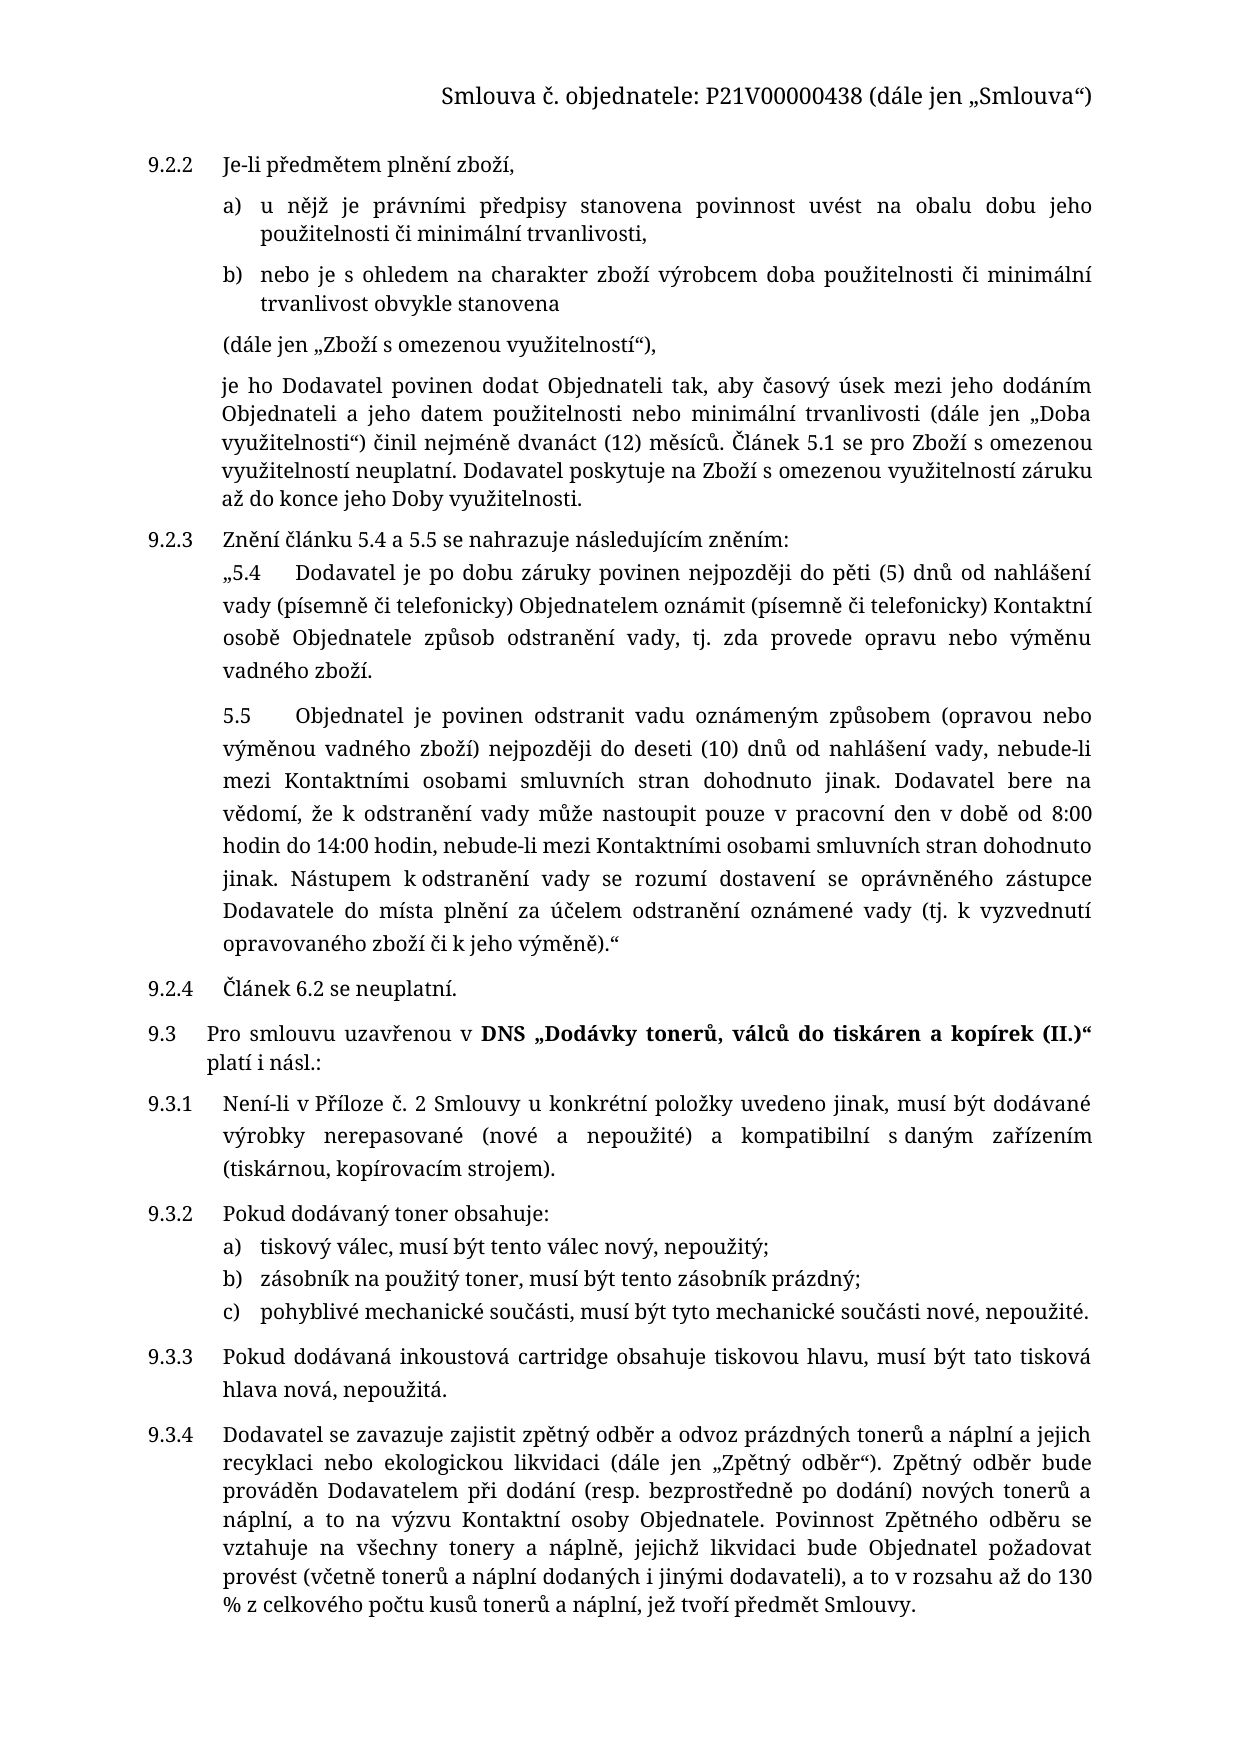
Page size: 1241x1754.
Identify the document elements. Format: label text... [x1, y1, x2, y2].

text je ho Dodavatel povinen dodat Objednateli tak, aby časový úsek mezi jeho dodáním Objednateli a jeho datem použitelnosti nebo minimální trvanlivosti (dále jen „Doba využitelnosti“) činil nejméně dvanáct (12) měsíců. Článek 5.1 se pro Zboží s omezenou využitelností neuplatní. Dodavatel poskytuje na Zboží s omezenou využitelností záruku až do konce jeho Doby využitelnosti. [221, 371, 1093, 513]
list Znění článku 5.4 a 5.5 se nahrazuje následujícím zněním: [148, 526, 1093, 554]
list u nějž je právními předpisy stanovena povinnost uvést na obalu dobu jeho použitelnosti či minimální trvanlivosti, [223, 191, 1093, 248]
list Pro smlouvu uzavřenou v DNS „Dodávky tonerů, válců do tiskáren a kopírek (II.)“ platí i násl.: [148, 1019, 1093, 1076]
list Dodavatel se zavazuje zajistit zpětný odběr a odvoz prázdných tonerů a náplní a jejich recyklaci nebo ekologickou likvidaci (dále jen „Zpětný odběr“). Zpětný odběr bude prováděn Dodavatelem při dodání (resp. bezprostředně po dodání) nových tonerů a náplní, a to na výzvu Kontaktní osoby Objednatele. Povinnost Zpětného odběru se vztahuje na všechny tonery a náplně, jejichž likvidaci bude Objednatel požadovat provést (včetně tonerů a náplní dodaných i jinými dodavateli), a to v rozsahu až do 130 % z celkového počtu kusů tonerů a náplní, jež tvoří předmět Smlouvy. [148, 1420, 1093, 1619]
list Není-li v Příloze č. 2 Smlouvy u konkrétní položky uvedeno jinak, musí být dodávané výrobky nerepasované (nové a nepoužité) a kompatibilní s daným zařízením (tiskárnou, kopírovacím strojem). [148, 1089, 1093, 1182]
list tiskový válec, musí být tento válec nový, nepoužitý; [223, 1232, 1093, 1260]
list Pokud dodávaná inkoustová cartridge obsahuje tiskovou hlavu, musí být tato tisková hlava nová, nepoužitá. [148, 1342, 1093, 1403]
list Článek 6.2 se neuplatní. [148, 974, 1093, 1003]
text (dále jen „Zboží s omezenou využitelností“), [223, 330, 1093, 358]
list Je-li předmětem plnění zboží, [148, 150, 1093, 179]
list nebo je s ohledem na charakter zboží výrobcem doba použitelnosti či minimální trvanlivost obvykle stanovena [223, 261, 1093, 317]
list „5.4 Dodavatel je po dobu záruky povinen nejpozději do pěti (5) dnů od nahlášení vady (písemně či telefonicky) Objednatelem oznámit (písemně či telefonicky) Kontaktní osobě Objednatele způsob odstranění vady, tj. zda provede opravu nebo výměnu vadného zboží. [223, 558, 1093, 684]
list 5.5 Objednatel je povinen odstranit vadu oznámeným způsobem (opravou nebo výměnou vadného zboží) nejpozději do deseti (10) dnů od nahlášení vady, nebude-li mezi Kontaktními osobami smluvních stran dohodnuto jinak. Dodavatel bere na vědomí, že k odstranění vady může nastoupit pouze v pracovní den v době od 8:00 hodin do 14:00 hodin, nebude-li mezi Kontaktními osobami smluvních stran dohodnuto jinak. Nástupem k odstranění vady se rozumí dostavení se oprávněného zástupce Dodavatele do místa plnění za účelem odstranění oznámené vady (tj. k vyzvednutí opravovaného zboží či k jeho výměně).“ [223, 701, 1093, 958]
list zásobník na použitý toner, musí být tento zásobník prázdný; [223, 1264, 1093, 1293]
list Pokud dodávaný toner obsahuje: [148, 1199, 1093, 1228]
list pohyblivé mechanické součásti, musí být tyto mechanické součásti nové, nepoužité. [223, 1297, 1093, 1325]
